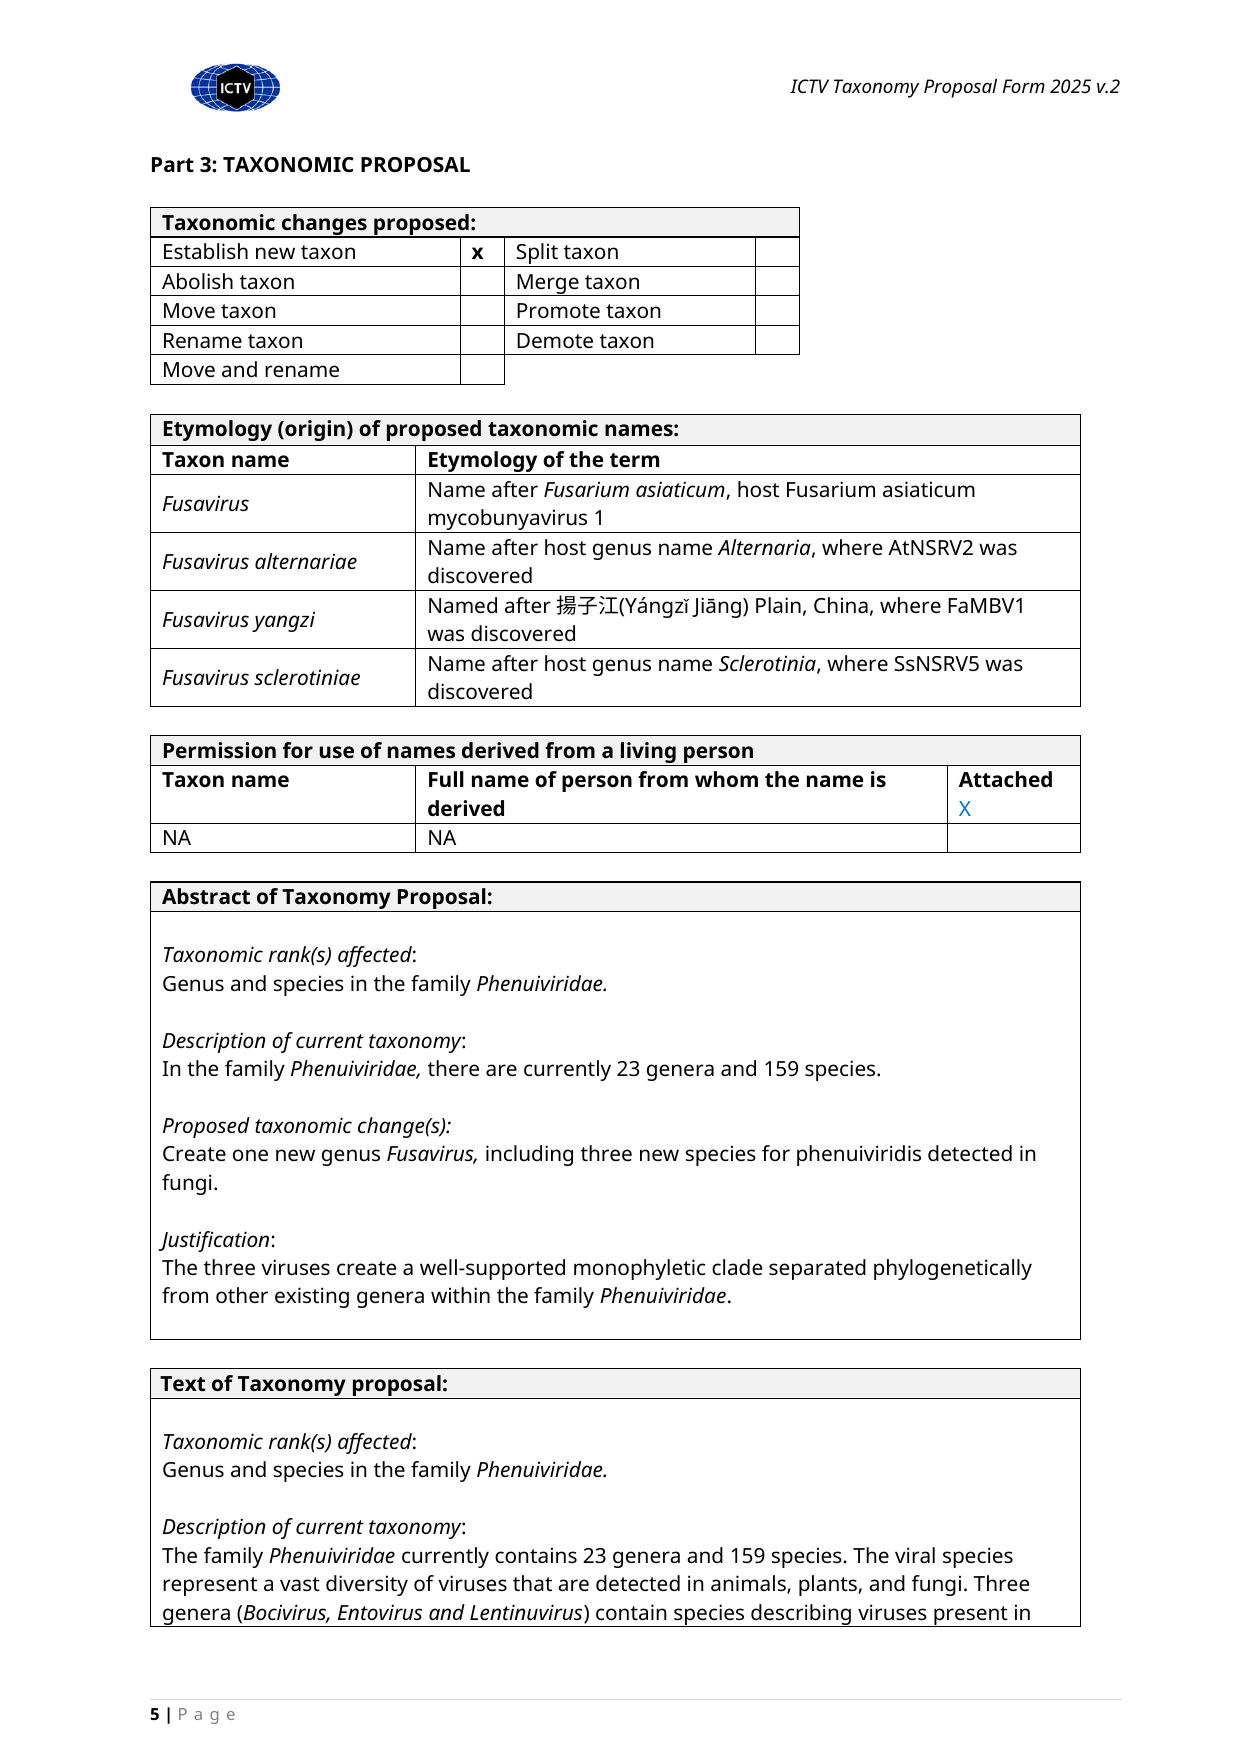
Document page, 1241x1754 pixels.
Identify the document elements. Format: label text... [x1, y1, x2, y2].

table_cell Merge taxon [505, 267, 755, 295]
table_cell NA [416, 824, 947, 852]
table_cell Demote taxon [505, 326, 755, 354]
table_cell Split taxon [505, 238, 755, 266]
table_cell Move taxon [151, 296, 460, 325]
table_cell Name after Fusarium asiaticum, host Fusarium asiaticum mycobunyavirus 1 [416, 475, 1080, 532]
table_cell [756, 267, 799, 295]
table_cell [948, 824, 1080, 852]
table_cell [151, 1399, 1080, 1626]
table_cell [461, 326, 504, 354]
table_cell Rename taxon [151, 326, 460, 354]
table_header Taxonomic changes proposed: [151, 208, 799, 236]
table_cell x [461, 238, 504, 266]
table_cell Move and rename [151, 355, 460, 384]
table_cell [756, 238, 799, 266]
table_cell [461, 355, 504, 384]
table_cell Etymology of the term [416, 446, 1080, 474]
table_header Text of Taxonomy proposal: [151, 1369, 1080, 1397]
table_cell Name after host genus name Sclerotinia, where SsNSRV5 was discovered [416, 649, 1080, 706]
table_cell Fusavirus sclerotiniae [151, 649, 415, 706]
table_cell Fusavirus alternariae [151, 533, 415, 590]
table_header Permission for use of names derived from a living person [151, 736, 1080, 764]
table_cell Fusavirus yangzi [151, 591, 415, 648]
table_cell NA [151, 824, 415, 852]
table_cell Named after 揚子江(Yángzǐ Jiāng) Plain, China, where FaMBV1 was discovered [416, 591, 1080, 648]
table_cell Attached X [948, 766, 1080, 822]
picture [190, 56, 282, 113]
table_cell [756, 326, 799, 354]
table_cell [461, 296, 504, 325]
table_cell Fusavirus [151, 475, 415, 532]
table_cell Full name of person from whom the name is derived [416, 766, 947, 822]
table_cell [756, 296, 799, 325]
table_cell Name after host genus name Alternaria, where AtNSRV2 was discovered [416, 533, 1080, 590]
table_cell Taxonomic rank(s) affected: Genus and species in the family Phenuiviridae. Description of current taxonomy: In the family Phenuiviridae, there are currently 23 genera and 159 species. Proposed taxonomic change(s): Create one new genus Fusavirus, including three new species for phenuiviridis detected in fungi. Justification: The three viruses create a well-supported monophyletic clade separated phylogenetically from other existing genera within the family Phenuiviridae. [151, 912, 1080, 1338]
text Part 3: TAXONOMIC PROPOSAL [150, 150, 1122, 178]
table_cell Abolish taxon [151, 267, 460, 295]
table_header Abstract of Taxonomy Proposal: [151, 883, 1080, 911]
table_header Etymology (origin) of proposed taxonomic names: [151, 415, 1080, 444]
table_cell [461, 267, 504, 295]
table_cell Establish new taxon [151, 238, 460, 266]
table_cell Taxon name [151, 446, 415, 474]
table_cell Taxon name [151, 766, 415, 822]
table_cell Promote taxon [505, 296, 755, 325]
